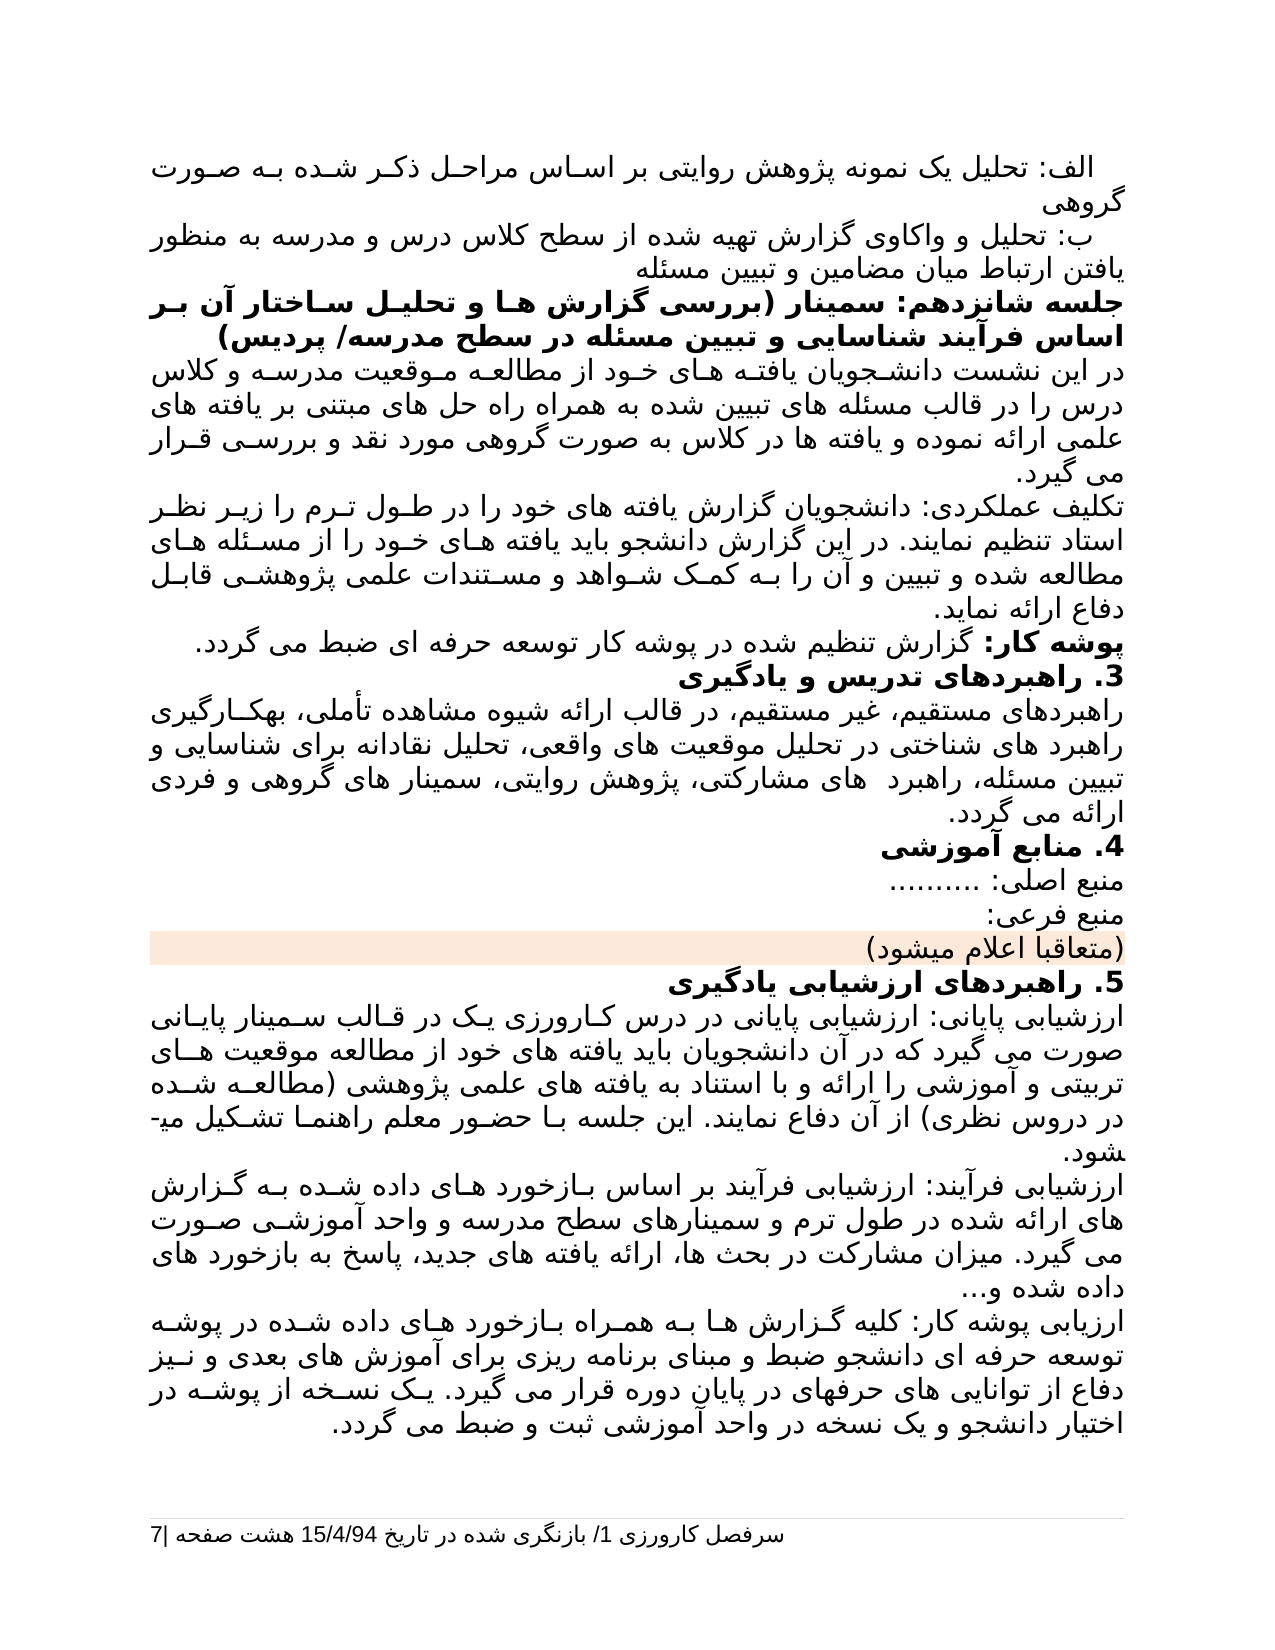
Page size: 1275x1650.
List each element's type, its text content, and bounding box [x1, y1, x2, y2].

text (متعاقبا اعلام میشود) [150, 931, 1125, 965]
text ب: تحلیل و واکاوی گزارش تهیه شده از سطح کلاس درس و مدرسه به منظور یافتن ارتباط میان مضامین و تبیین مسئله [150, 218, 1125, 286]
text 4. منابع آموزشی [150, 829, 1125, 863]
text پوشه کار: گزارش تنظیم شده در پوشه کار توسعه حرفه ای ضبط می گردد. [150, 625, 1125, 659]
text جلسه شانزدهم: سمینار (بررسی گزارش ها و تحلیل ساختار آن بر اساس فرآیند شناسایی و تبیین مسئله در سطح مدرسه/ پردیس) [150, 286, 1125, 354]
text منبع اصلی: .......... [150, 863, 1125, 897]
text ارزیابی پوشه کار: کلیه گزارش ها به همراه بازخورد های داده شده در پوشه توسعه حرفه ای دانشجو ضبط و مبنای برنامه ریزی برای آموزش های بعدی و نیز دفاع از توانایی های حرفه‏ای در پایان دوره قرار می گیرد. یک نسخه از پوشه در اختیار دانشجو و یک نسخه در واحد آموزشی ثبت و ضبط می گردد. [150, 1304, 1125, 1440]
text راهبردهای مستقیم، غیر مستقیم، در قالب ارائه شیوه مشاهده تأملی، بهکارگیری راهبرد های شناختی در تحلیل موقعیت های واقعی، تحلیل نقادانه برای شناسایی و تبیین مسئله، راهبرد های مشارکتی، پژوهش روایتی، سمینار های گروهی و فردی ارائه می گردد. [150, 693, 1125, 829]
text ارزشیابی پایانی: ارزشیابی پایانی در درس کارورزی یک در قالب سمینار پایانی صورت می گیرد که در آن دانشجویان باید یافته های خود از مطالعه موقعیت های تربیتی و آموزشی را ارائه و با استناد به یافته های علمی پژوهشی (مطالعه شده در دروس نظری) از آن دفاع نمایند. این جلسه با حضور معلم راهنما تشکیل میشود. [150, 999, 1125, 1169]
text الف: تحلیل یک نمونه پژوهش روایتی بر اساس مراحل ذکر شده به صورت گروهی [150, 150, 1125, 218]
text 3. راهبردهای تدریس و یادگیری [150, 659, 1125, 693]
text تکلیف عملکردی: دانشجویان گزارش یافته های خود را در طول ترم را زیر نظر استاد تنظیم نمایند. در این گزارش دانشجو باید یافته های خود را از مسئله های مطالعه شده و تبیین و آن را به کمک شواهد و مستندات علمی پژوهشی قابل دفاع ارائه نماید. [150, 489, 1125, 625]
text ارزشیابی فرآیند: ارزشیابی فرآیند بر اساس بازخورد های داده شده به گزارش های ارائه شده در طول ترم و سمینارهای سطح مدرسه و واحد آموزشی صورت می گیرد. میزان مشارکت در بحث ها، ارائه یافته های جدید، پاسخ به بازخورد های داده شده و... [150, 1169, 1125, 1304]
text منبع فرعی: [150, 897, 1125, 931]
text 5. راهبردهای ارزشیابی یادگیری [150, 965, 1125, 999]
text در این نشست دانشجویان یافته های خود از مطالعه موقعیت مدرسه و کلاس درس را در قالب مسئله های تبیین شده به همراه راه حل های مبتنی بر یافته های علمی ارائه نموده و یافته ها در کلاس به صورت گروهی مورد نقد و بررسی قرار می گیرد. [150, 354, 1125, 489]
